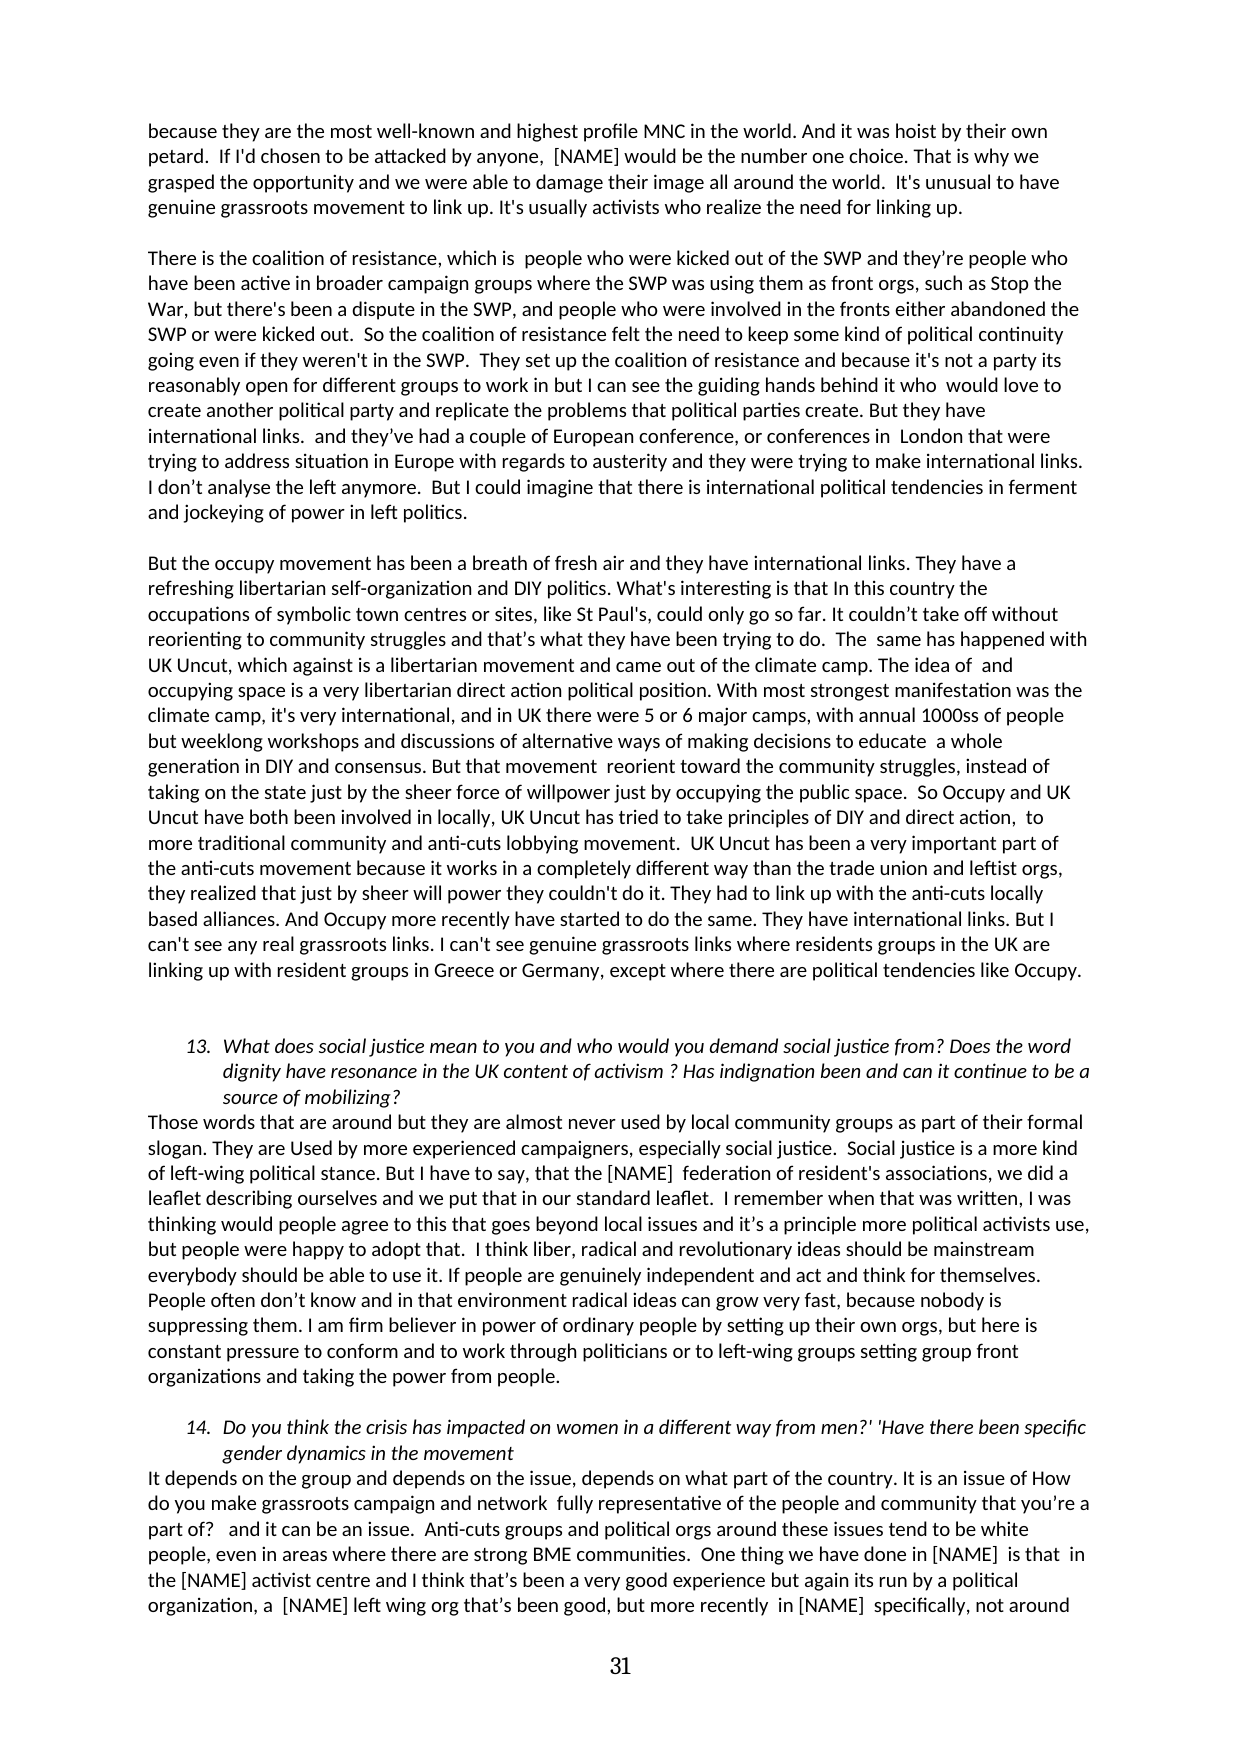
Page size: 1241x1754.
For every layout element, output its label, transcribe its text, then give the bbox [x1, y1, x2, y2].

list Do you think the crisis has impacted on women in a different way from men?' 'Have there been specific gender dynamics in the movement [185, 1414, 1092, 1465]
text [148, 1465, 1092, 1618]
list What does social justice mean to you and who would you demand social justice from? Does the word dignity have resonance in the UK content of activism ? Has indignation been and can it continue to be a source of mobilizing? [185, 1033, 1092, 1109]
text There is the coalition of resistance, which is people who were kicked out of the SWP and they’re people who have been active in broader campaign groups where the SWP was using them as front orgs, such as Stop the War, but there's been a dispute in the SWP, and people who were involved in the fronts either abandoned the SWP or were kicked out. So the coalition of resistance felt the need to keep some kind of political continuity going even if they weren't in the SWP. They set up the coalition of resistance and because it's not a party its reasonably open for different groups to work in but I can see the guiding hands behind it who would love to create another political party and replicate the problems that political parties create. But they have international links. and they’ve had a couple of European conference, or conferences in London that were trying to address situation in Europe with regards to austerity and they were trying to make international links. I don’t analyse the left anymore. But I could imagine that there is international political tendencies in ferment and jockeying of power in left politics. [148, 245, 1092, 525]
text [148, 118, 1092, 220]
text Those words that are around but they are almost never used by local community groups as part of their formal slogan. They are Used by more experienced campaigners, especially social justice. Social justice is a more kind of left-wing political stance. But I have to say, that the [NAME] federation of resident's associations, we did a leaflet describing ourselves and we put that in our standard leaflet. I remember when that was written, I was thinking would people agree to this that goes beyond local issues and it’s a principle more political activists use, but people were happy to adopt that. I think liber, radical and revolutionary ideas should be mainstream everybody should be able to use it. If people are genuinely independent and act and think for themselves. People often don’t know and in that environment radical ideas can grow very fast, because nobody is suppressing them. I am firm believer in power of ordinary people by setting up their own orgs, but here is constant pressure to conform and to work through politicians or to left-wing groups setting group front organizations and taking the power from people. [148, 1109, 1092, 1389]
text But the occupy movement has been a breath of fresh air and they have international links. They have a refreshing libertarian self-organization and DIY politics. What's interesting is that In this country the occupations of symbolic town centres or sites, like St Paul's, could only go so far. It couldn’t take off without reorienting to community struggles and that’s what they have been trying to do. The same has happened with UK Uncut, which against is a libertarian movement and came out of the climate camp. The idea of and occupying space is a very libertarian direct action political position. With most strongest manifestation was the climate camp, it's very international, and in UK there were 5 or 6 major camps, with annual 1000ss of people but weeklong workshops and discussions of alternative ways of making decisions to educate a whole generation in DIY and consensus. But that movement reorient toward the community struggles, instead of taking on the state just by the sheer force of willpower just by occupying the public space. So Occupy and UK Uncut have both been involved in locally, UK Uncut has tried to take principles of DIY and direct action, to more traditional community and anti-cuts lobbying movement. UK Uncut has been a very important part of the anti-cuts movement because it works in a completely different way than the trade union and leftist orgs, they realized that just by sheer will power they couldn't do it. They had to link up with the anti-cuts locally based alliances. And Occupy more recently have started to do the same. They have international links. But I can't see any real grassroots links. I can't see genuine grassroots links where residents groups in the UK are linking up with resident groups in Greece or Germany, except where there are political tendencies like Occupy. [148, 550, 1092, 982]
